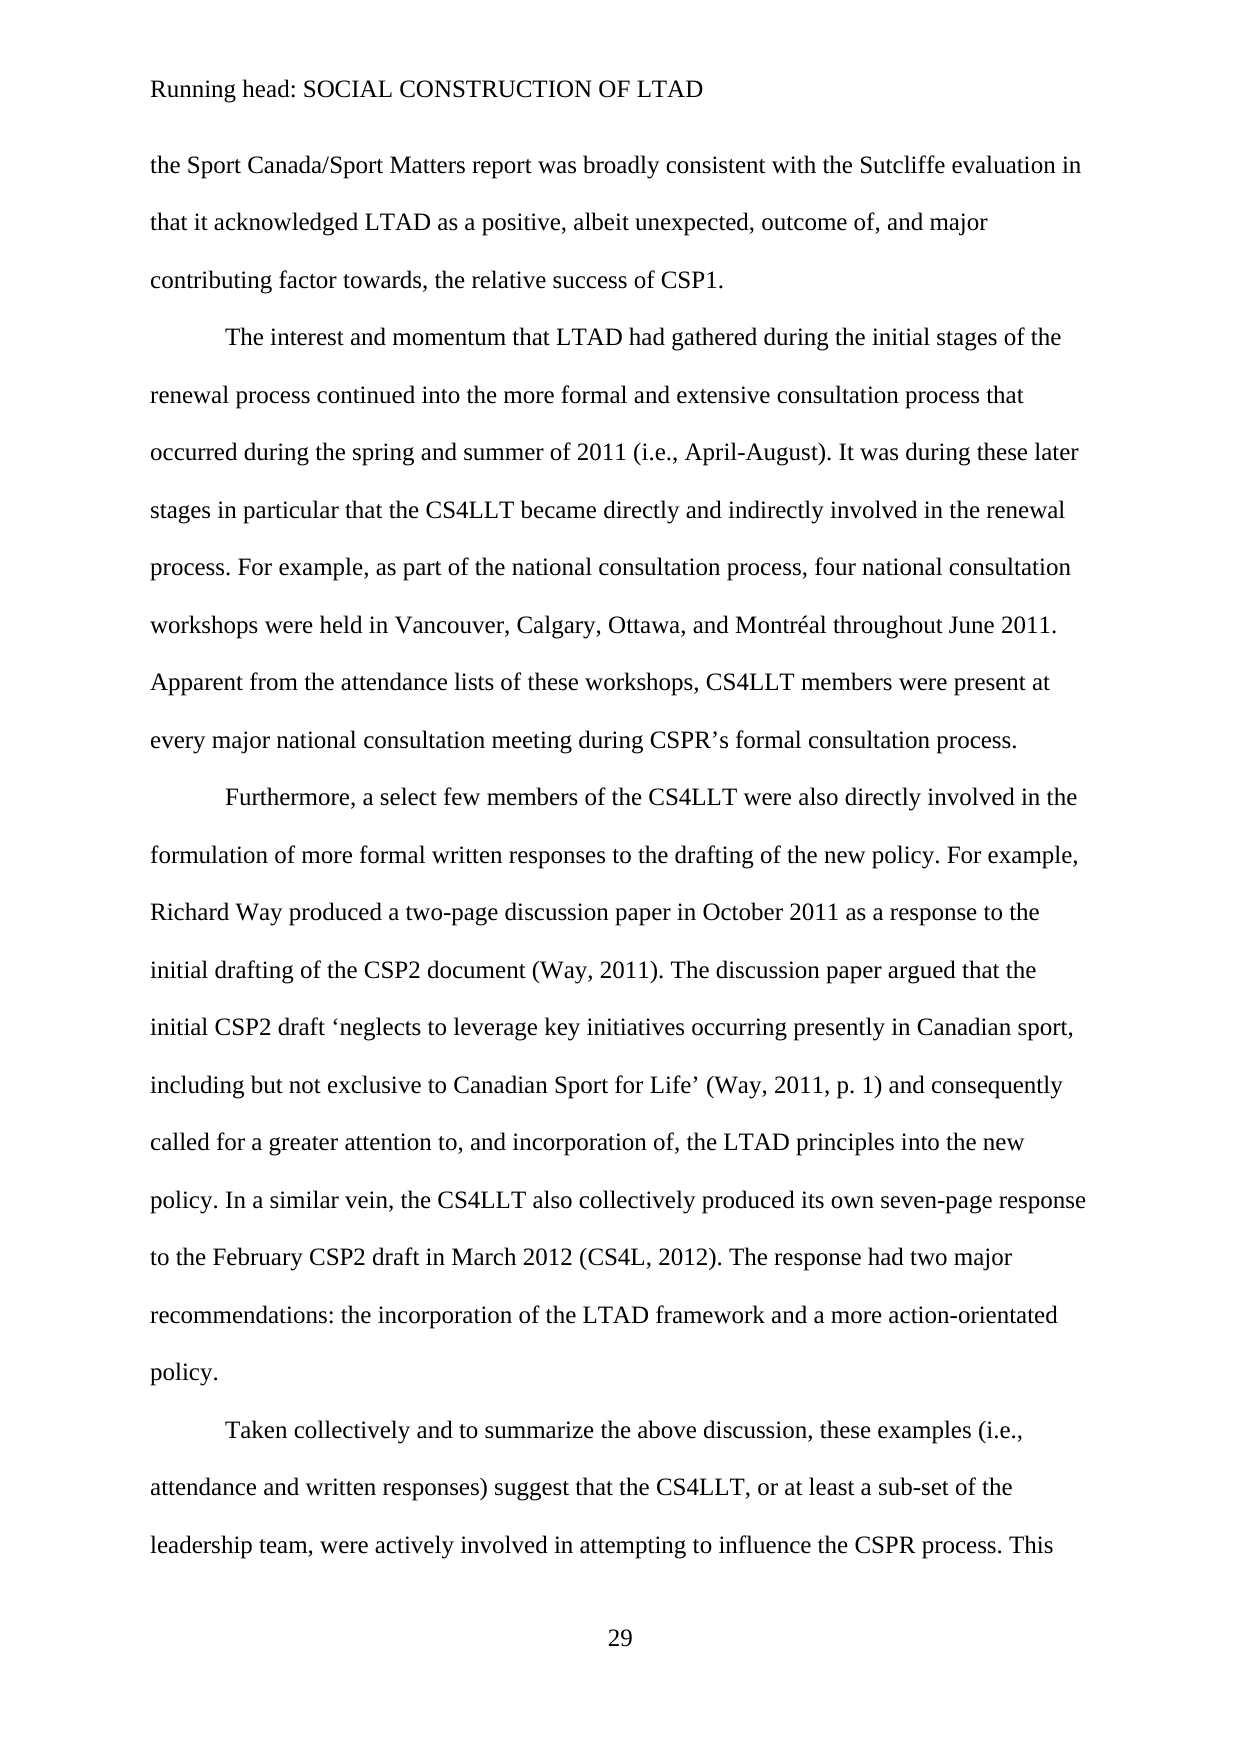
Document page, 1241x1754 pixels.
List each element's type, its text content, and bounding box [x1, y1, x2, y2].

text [150, 150, 1090, 294]
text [150, 1415, 1090, 1559]
text The interest and momentum that LTAD had gathered during the initial stages of the renewal process continued into the more formal and extensive consultation process that occurred during the spring and summer of 2011 (i.e., April-August). It was during these later stages in particular that the CS4LLT became directly and indirectly involved in the renewal process. For example, as part of the national consultation process, four national consultation workshops were held in Vancouver, Calgary, Ottawa, and Montréal throughout June 2011. Apparent from the attendance lists of these workshops, CS4LLT members were present at every major national consultation meeting during CSPR’s formal consultation process. [150, 322, 1090, 754]
text Furthermore, a select few members of the CS4LLT were also directly involved in the formulation of more formal written responses to the drafting of the new policy. For example, Richard Way produced a two-page discussion paper in October 2011 as a response to the initial drafting of the CSP2 document (Way, 2011). The discussion paper argued that the initial CSP2 draft ‘neglects to leverage key initiatives occurring presently in Canadian sport, including but not exclusive to Canadian Sport for Life’ (Way, 2011, p. 1) and consequently called for a greater attention to, and incorporation of, the LTAD principles into the new policy. In a similar vein, the CS4LLT also collectively produced its own seven-page response to the February CSP2 draft in March 2012 (CS4L, 2012). The response had two major recommendations: the incorporation of the LTAD framework and a more action-orientated policy. [150, 782, 1090, 1386]
